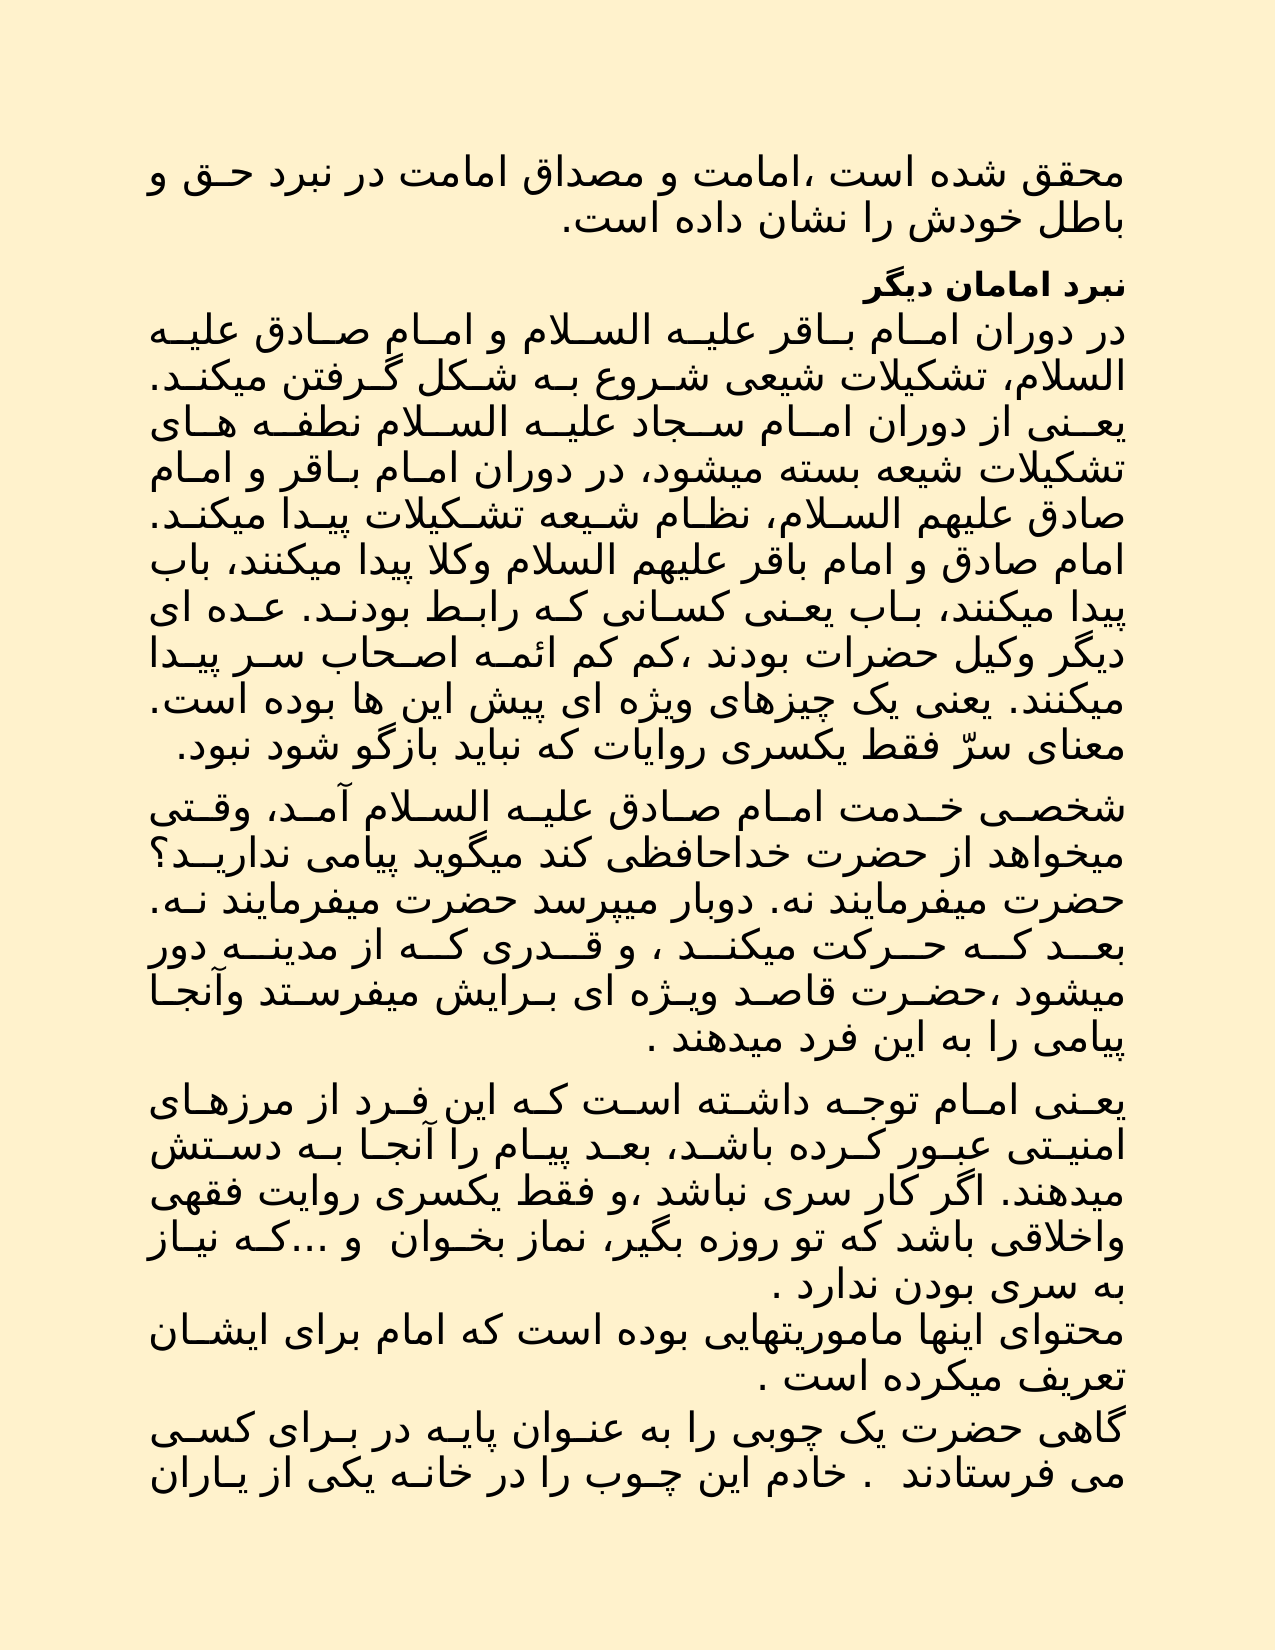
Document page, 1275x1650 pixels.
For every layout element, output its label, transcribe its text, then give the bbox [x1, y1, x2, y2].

text نبرد امامان دیگر [150, 265, 1127, 304]
text محتوای اینها ماموریتهایی بوده است که امام برای ایشان تعریف میکرده است . [149, 1308, 1127, 1400]
text شخصی خدمت امام صادق علیه السلام آمد، وقتی میخواهد از حضرت خداحافظی کند میگوید پیامی ندارید؟ حضرت میفرمایند نه. دوبار میپرسد حضرت میفرمایند نه. بعد که حرکت میکند ، و قدری که از مدینه دور میشود ،حضرت قاصد ویژه ای برایش میفرستد وآنجا پیامی را به این فرد میدهند . [149, 785, 1127, 1062]
text یعنی امام توجه داشته است که این فرد از مرزهای امنیتی عبور کرده باشد، بعد پیام را آنجا به دستش میدهند. اگر کار سری نباشد ،و فقط یکسری روایت فقهی واخلاقی باشد که تو روزه بگیر، نماز بخوان و ...که نیاز به سری بودن ندارد . [149, 1077, 1127, 1308]
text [149, 150, 1127, 242]
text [149, 1405, 1127, 1497]
text در دوران امام باقر علیه السلام و امام صادق علیه السلام، تشکیلات شیعی شروع به شکل گرفتن میکند. یعنی از دوران امام سجاد علیه السلام نطفه های تشکیلات شیعه بسته میشود، در دوران امام باقر و امام صادق علیهم السلام، نظام شیعه تشکیلات پیدا میکند. امام صادق و امام باقر علیهم السلام وکلا پیدا میکنند، باب پیدا میکنند، باب یعنی کسانی که رابط بودند. عده ای دیگر وکیل حضرات بودند ،کم کم ائمه اصحاب سر پیدا میکنند. یعنی یک چیزهای ویژه ای پیش این ها بوده است. معنای سرّ فقط یکسری روایات که نباید بازگو شود نبود. [149, 308, 1127, 769]
